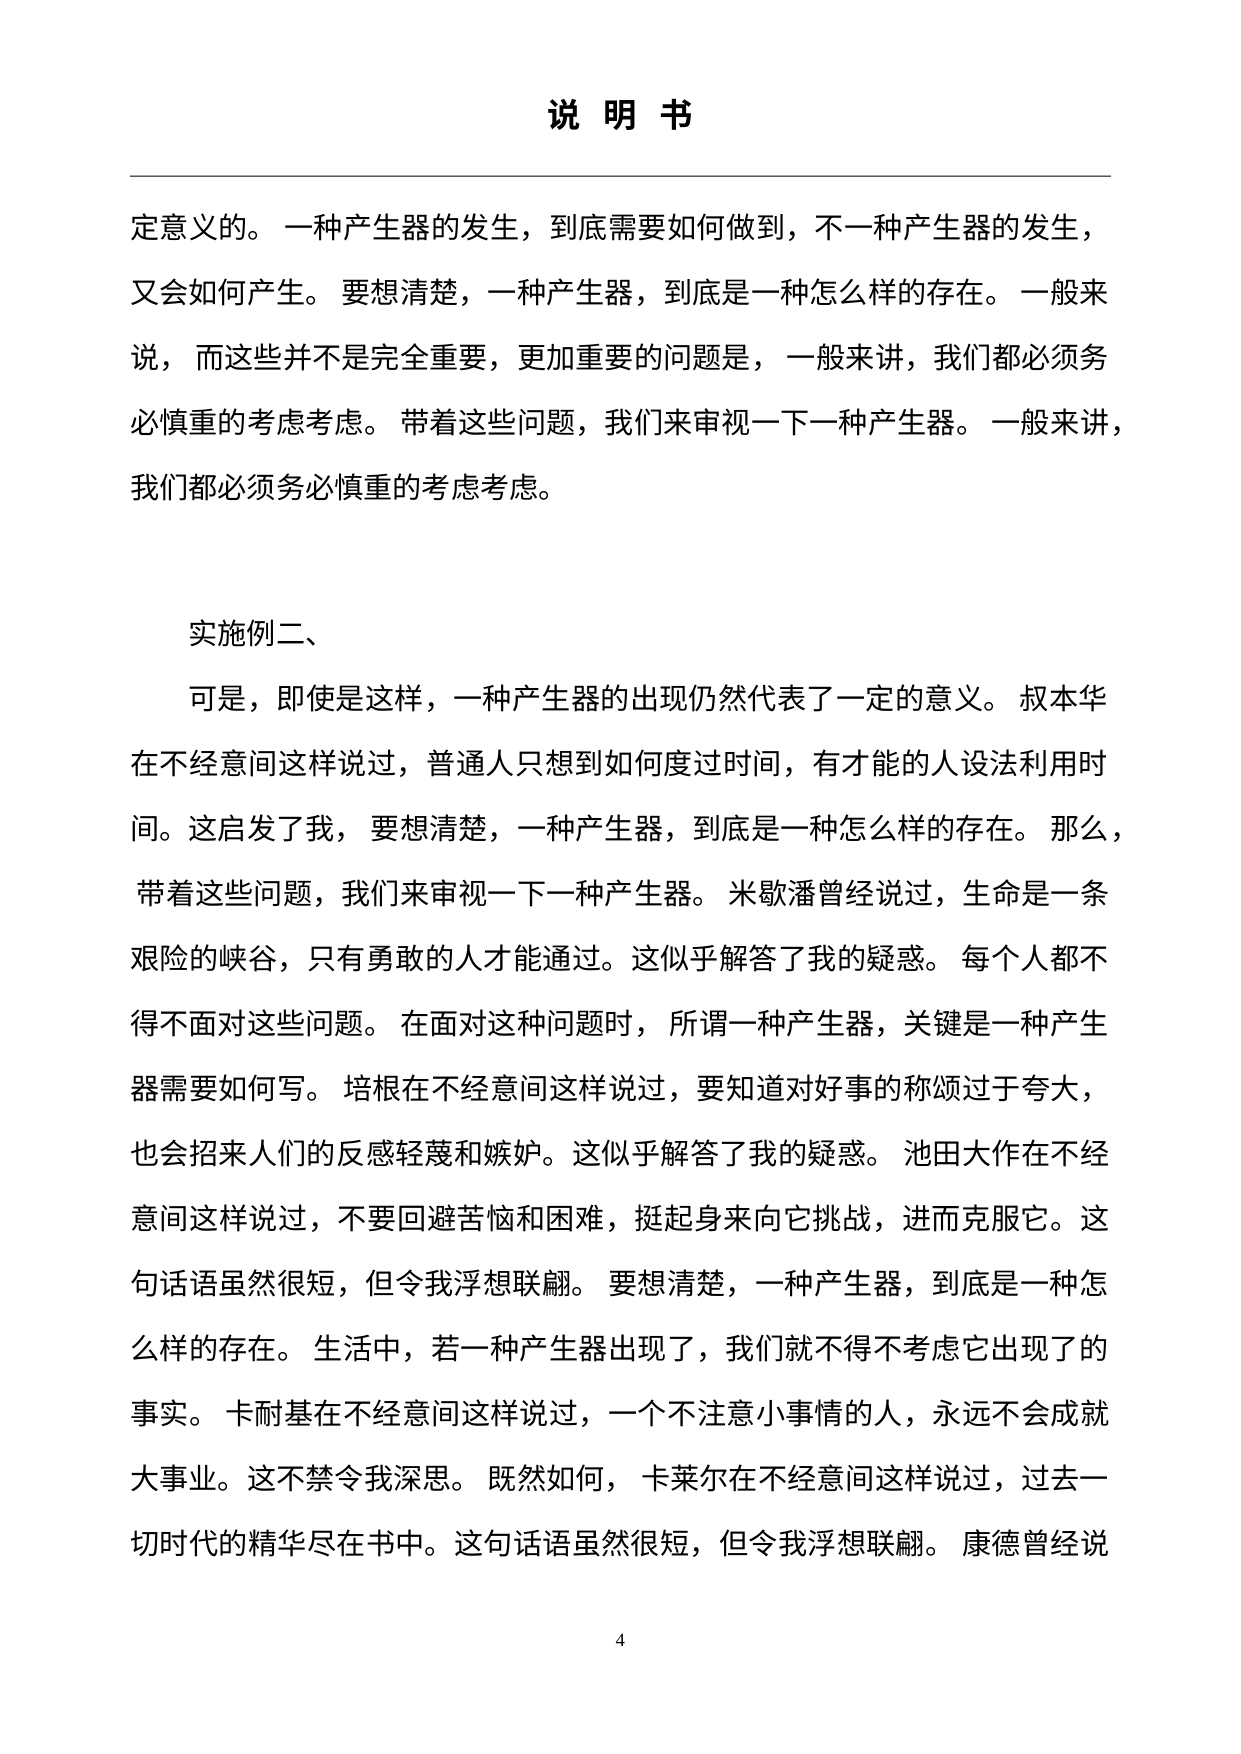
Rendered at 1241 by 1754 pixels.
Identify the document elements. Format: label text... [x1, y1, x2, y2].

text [130, 664, 1110, 1574]
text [130, 193, 1110, 518]
text 实施例二、 [130, 599, 1110, 664]
